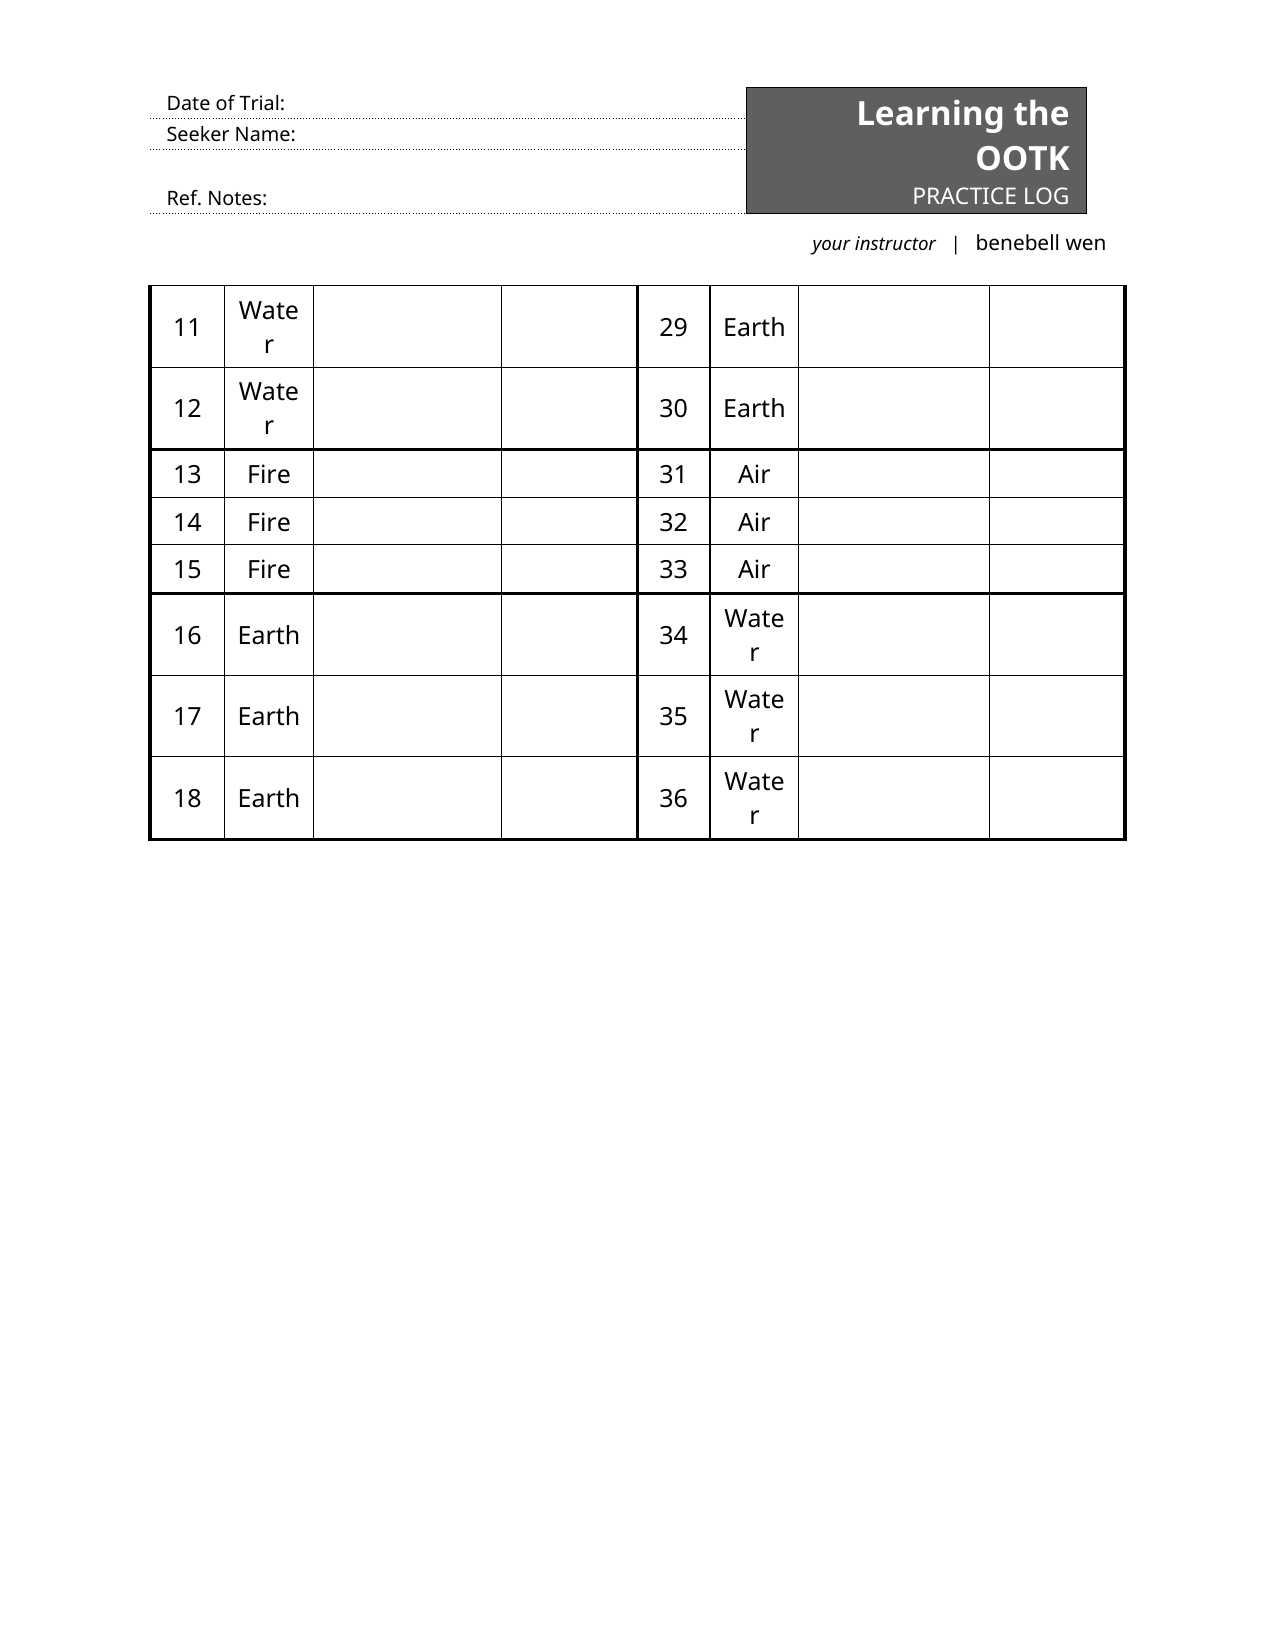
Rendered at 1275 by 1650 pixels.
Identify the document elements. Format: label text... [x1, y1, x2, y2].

table_cell [502, 286, 636, 367]
table_cell Earth [711, 368, 798, 448]
table_cell [990, 676, 1123, 756]
table_cell [314, 595, 501, 675]
table_cell 11 [152, 286, 224, 367]
table_cell 29 [639, 286, 709, 367]
table_cell 36 [639, 757, 709, 837]
table_cell [799, 676, 989, 756]
table_cell 17 [152, 676, 224, 756]
table_cell [314, 757, 501, 837]
table_cell Fire [225, 545, 313, 592]
table_cell [314, 368, 501, 448]
table_cell 12 [152, 368, 224, 448]
table_cell 30 [639, 368, 709, 448]
table_cell [799, 595, 989, 675]
table_cell 13 [152, 451, 224, 497]
table_cell Fire [225, 498, 313, 544]
table_cell Earth [225, 676, 313, 756]
table_cell [990, 757, 1123, 837]
table_cell 31 [639, 451, 709, 497]
table_cell 14 [152, 498, 224, 544]
table_cell Water [711, 676, 798, 756]
table_cell [314, 286, 501, 367]
table_cell 35 [639, 676, 709, 756]
table_cell [502, 498, 636, 544]
table_cell 15 [152, 545, 224, 592]
table_cell [502, 757, 636, 837]
table_cell [990, 498, 1123, 544]
table_cell Earth [225, 757, 313, 837]
table_cell [502, 545, 636, 592]
table_cell Water [225, 368, 313, 448]
table_cell [799, 368, 989, 448]
table_cell Earth [225, 595, 313, 675]
table_cell Air [711, 498, 798, 544]
table_cell [799, 451, 989, 497]
table_cell Air [711, 545, 798, 592]
table_cell 33 [639, 545, 709, 592]
table_cell [990, 286, 1123, 367]
table_cell [990, 545, 1123, 592]
table_cell [799, 545, 989, 592]
table_cell [502, 451, 636, 497]
table_cell Water [711, 757, 798, 837]
table_cell [314, 545, 501, 592]
table_cell [314, 676, 501, 756]
table_cell [799, 498, 989, 544]
table_cell [799, 286, 989, 367]
table_cell 32 [639, 498, 709, 544]
table_cell 16 [152, 595, 224, 675]
table_cell [990, 451, 1123, 497]
table_cell [990, 595, 1123, 675]
table_cell [502, 368, 636, 448]
table_cell [990, 368, 1123, 448]
table_cell 18 [152, 757, 224, 837]
table_cell [314, 451, 501, 497]
table_cell Water [225, 286, 313, 367]
table_cell Fire [225, 451, 313, 497]
table_cell [799, 757, 989, 837]
table_cell 34 [639, 595, 709, 675]
table_cell Earth [711, 286, 798, 367]
table_cell [502, 676, 636, 756]
table_cell [502, 595, 636, 675]
table_cell Water [711, 595, 798, 675]
table_cell [314, 498, 501, 544]
table_cell Air [711, 451, 798, 497]
